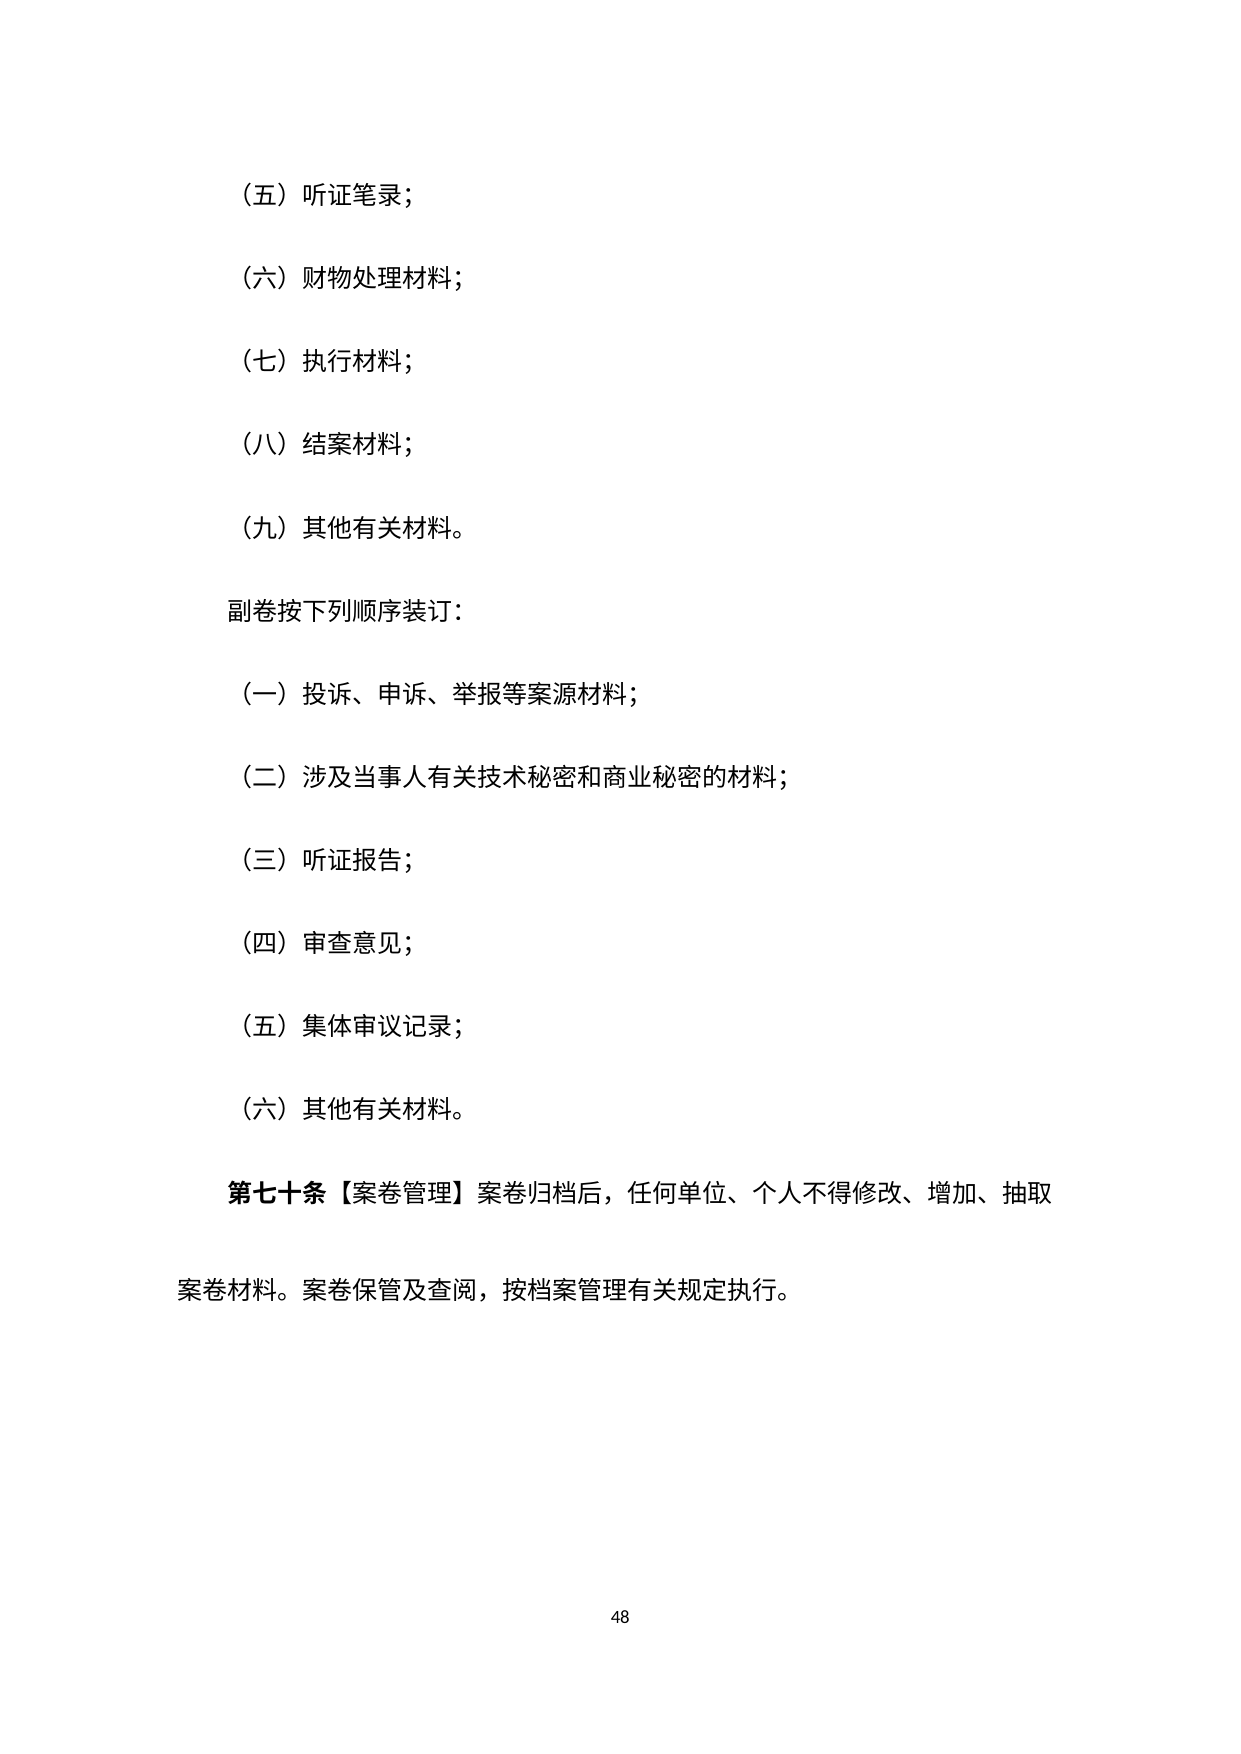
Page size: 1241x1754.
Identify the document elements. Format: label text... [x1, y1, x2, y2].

text （六）其他有关材料。 [177, 1076, 1063, 1141]
text （七）执行材料； [177, 327, 1063, 392]
text （六）财物处理材料； [177, 244, 1063, 309]
text （九）其他有关材料。 [177, 494, 1063, 559]
text 第七十条【案卷管理】案卷归档后，任何单位、个人不得修改、增加、抽取案卷材料。案卷保管及查阅，按档案管理有关规定执行。 [177, 1159, 1063, 1321]
text （五）听证笔录； [177, 161, 1063, 226]
text （四）审查意见； [177, 909, 1063, 974]
text （五）集体审议记录； [177, 992, 1063, 1057]
text 副卷按下列顺序装订： [177, 577, 1063, 642]
text （一）投诉、申诉、举报等案源材料； [177, 660, 1063, 725]
text （八）结案材料； [177, 411, 1063, 476]
text （三）听证报告； [177, 826, 1063, 891]
text （二）涉及当事人有关技术秘密和商业秘密的材料； [177, 743, 1063, 808]
